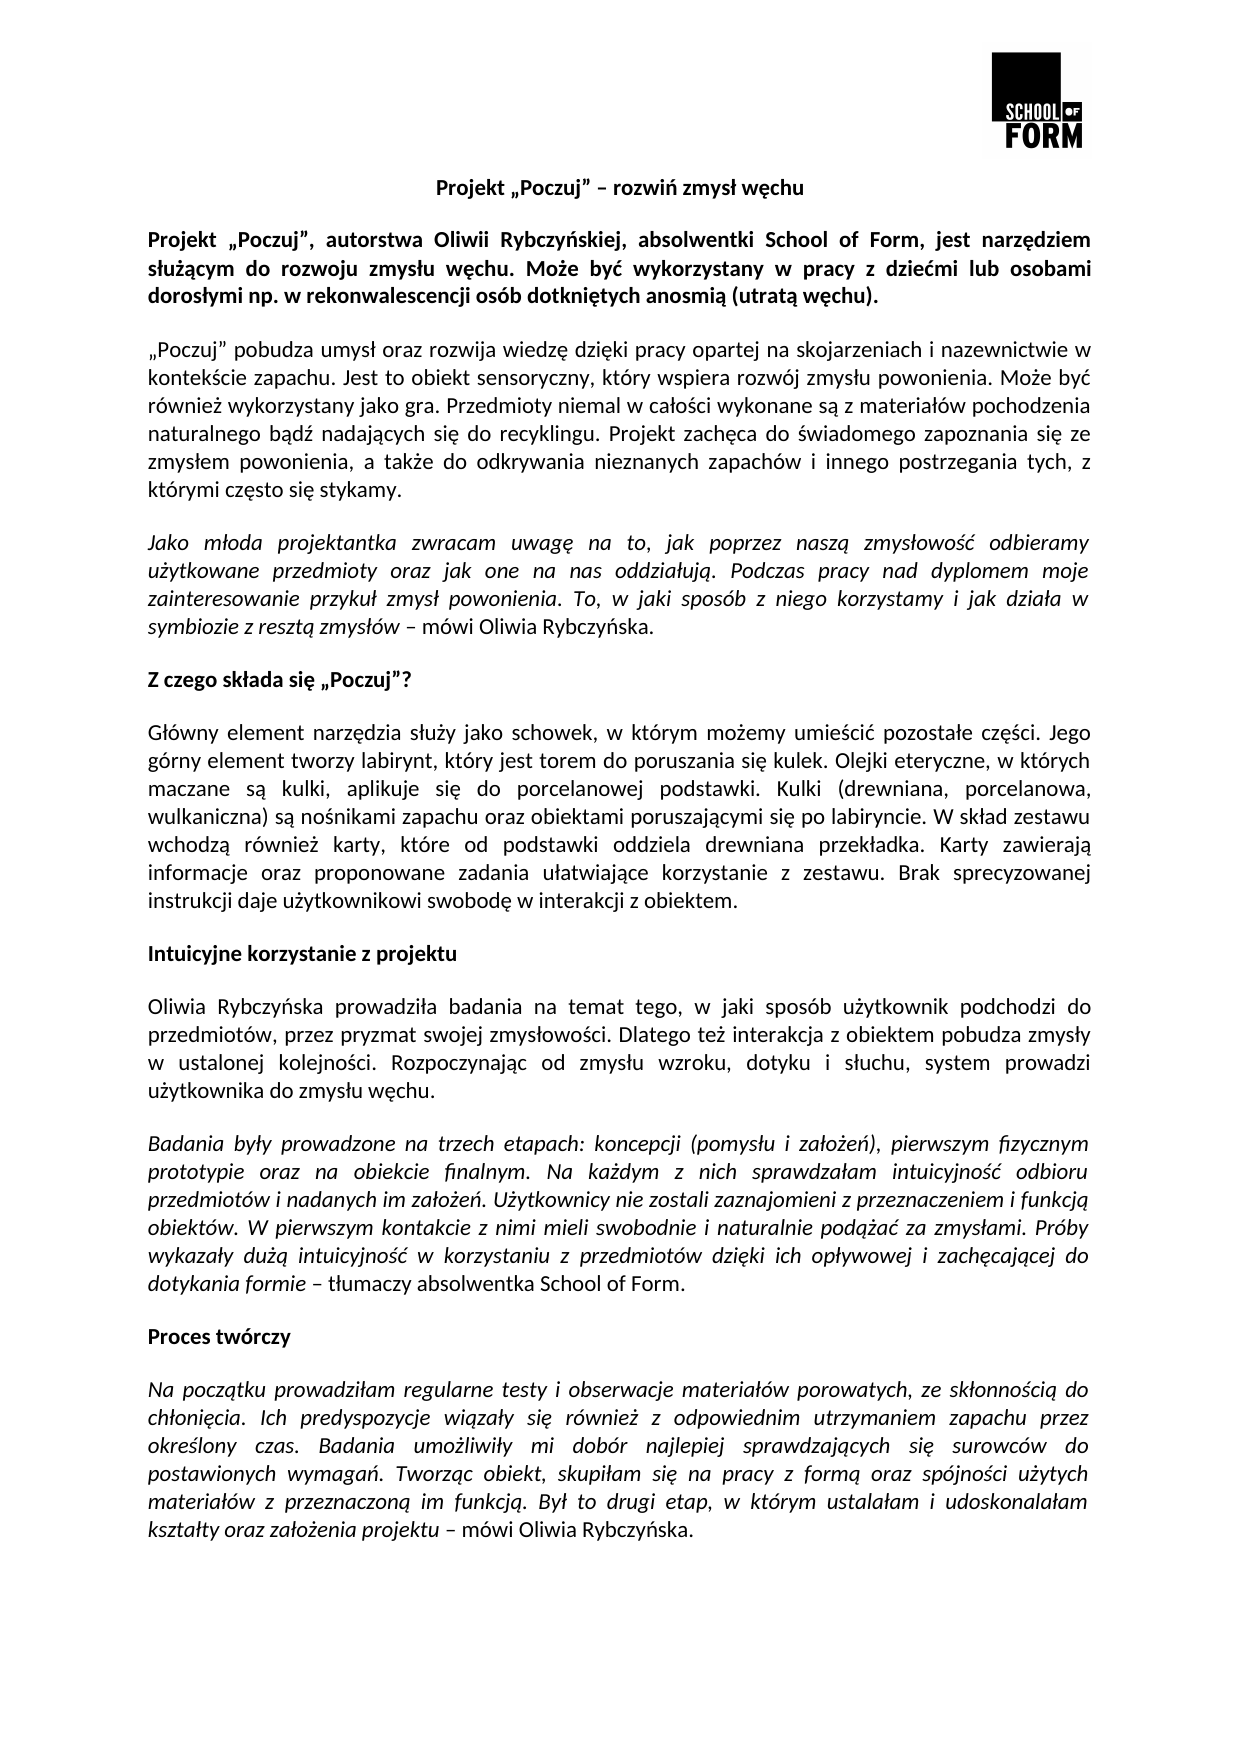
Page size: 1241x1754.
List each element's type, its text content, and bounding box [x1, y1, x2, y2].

text Intuicyjne korzystanie z projektu [148, 939, 1093, 967]
text Proces twórczy [148, 1322, 1093, 1350]
text Jako młoda projektantka zwracam uwagę na to, jak poprzez naszą zmysłowość odbieramy użytkowane przedmioty oraz jak one na nas oddziałują. Podczas pracy nad dyplomem moje zainteresowanie przykuł zmysł powonienia. To, w jaki sposób z niego korzystamy i jak działa w symbiozie z resztą zmysłów – mówi Oliwia Rybczyńska. [148, 528, 1093, 640]
text Badania były prowadzone na trzech etapach: koncepcji (pomysłu i założeń), pierwszym fizycznym prototypie oraz na obiekcie finalnym. Na każdym z nich sprawdzałam intuicyjność odbioru przedmiotów i nadanych im założeń. Użytkownicy nie zostali zaznajomieni z przeznaczeniem i funkcją obiektów. W pierwszym kontakcie z nimi mieli swobodnie i naturalnie podążać za zmysłami. Próby wykazały dużą intuicyjność w korzystaniu z przedmiotów dzięki ich opływowej i zachęcającej do dotykania formie – tłumaczy absolwentka School of Form. [148, 1129, 1093, 1297]
text Oliwia Rybczyńska prowadziła badania na temat tego, w jaki sposób użytkownik podchodzi do przedmiotów, przez pryzmat swojej zmysłowości. Dlatego też interakcja z obiektem pobudza zmysły w ustalonej kolejności. Rozpoczynając od zmysłu wzroku, dotyku i słuchu, system prowadzi użytkownika do zmysłu węchu. [148, 992, 1093, 1104]
text Projekt „Poczuj”, autorstwa Oliwii Rybczyńskiej, absolwentki School of Form, jest narzędziem służącym do rozwoju zmysłu węchu. Może być wykorzystany w pracy z dziećmi lub osobami dorosłymi np. w rekonwalescencji osób dotkniętych anosmią (utratą węchu). [148, 226, 1093, 310]
text Projekt „Poczuj” – rozwiń zmysł węchu [148, 173, 1093, 201]
text „Poczuj” pobudza umysł oraz rozwija wiedzę dzięki pracy opartej na skojarzeniach i nazewnictwie w kontekście zapachu. Jest to obiekt sensoryczny, który wspiera rozwój zmysłu powonienia. Może być również wykorzystany jako gra. Przedmioty niemal w całości wykonane są z materiałów pochodzenia naturalnego bądź nadających się do recyklingu. Projekt zachęca do świadomego zapoznania się ze zmysłem powonienia, a także do odkrywania nieznanych zapachów i innego postrzegania tych, z którymi często się stykamy. [148, 335, 1093, 503]
text Z czego składa się „Poczuj”? [148, 665, 1093, 693]
picture [982, 42, 1093, 159]
text Główny element narzędzia służy jako schowek, w którym możemy umieścić pozostałe części. Jego górny element tworzy labirynt, który jest torem do poruszania się kulek. Olejki eteryczne, w których maczane są kulki, aplikuje się do porcelanowej podstawki. Kulki (drewniana, porcelanowa, wulkaniczna) są nośnikami zapachu oraz obiektami poruszającymi się po labiryncie. W skład zestawu wchodzą również karty, które od podstawki oddziela drewniana przekładka. Karty zawierają informacje oraz proponowane zadania ułatwiające korzystanie z zestawu. Brak sprecyzowanej instrukcji daje użytkownikowi swobodę w interakcji z obiektem. [148, 718, 1093, 914]
text Na początku prowadziłam regularne testy i obserwacje materiałów porowatych, ze skłonnością do chłonięcia. Ich predyspozycje wiązały się również z odpowiednim utrzymaniem zapachu przez określony czas. Badania umożliwiły mi dobór najlepiej sprawdzających się surowców do postawionych wymagań. Tworząc obiekt, skupiłam się na pracy z formą oraz spójności użytych materiałów z przeznaczoną im funkcją. Był to drugi etap, w którym ustalałam i udoskonalałam kształty oraz założenia projektu – mówi Oliwia Rybczyńska. [148, 1375, 1093, 1543]
